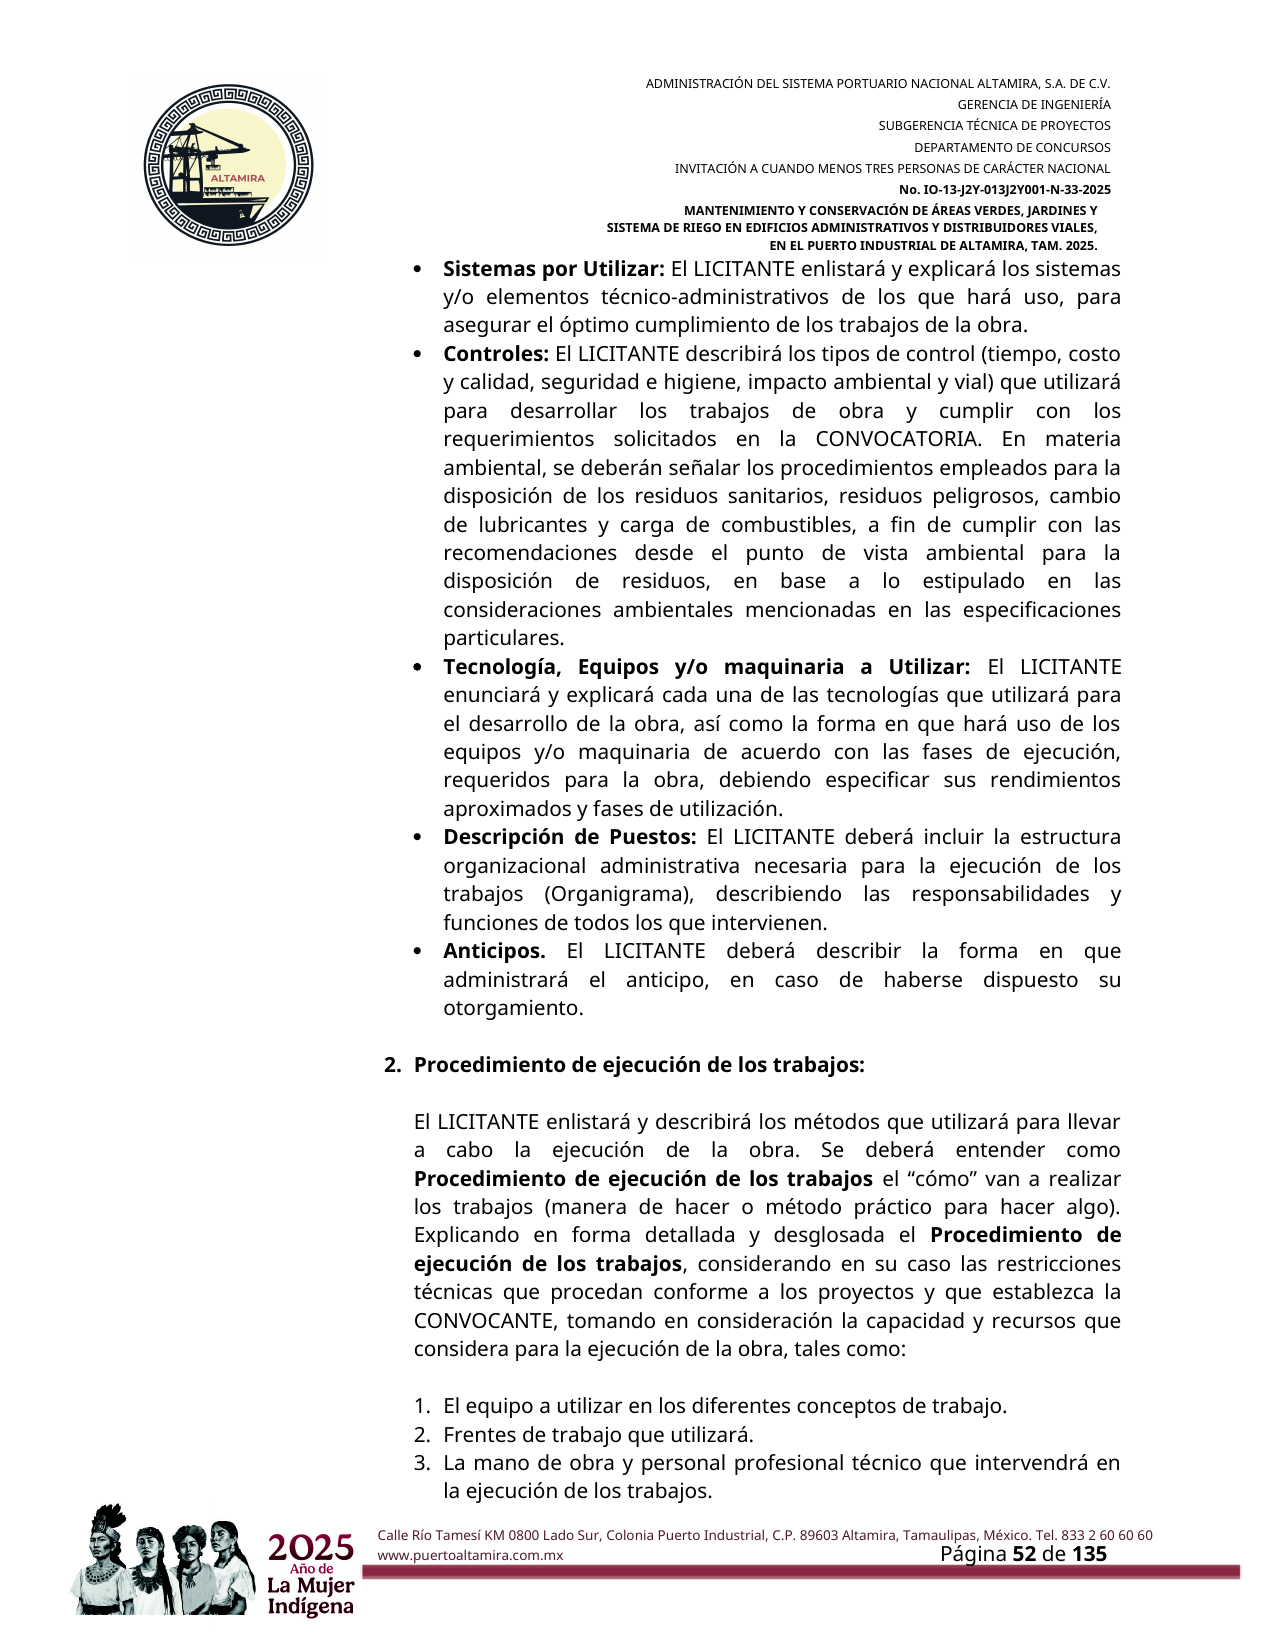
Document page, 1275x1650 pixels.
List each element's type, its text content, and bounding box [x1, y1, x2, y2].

text 2. Frentes de trabajo que utilizará. [413, 1420, 1122, 1448]
list Descripción de Puestos: El LICITANTE deberá incluir la estructura organizacional administrativa necesaria para la ejecución de los trabajos (Organigrama), describiendo las responsabilidades y funciones de todos los que intervienen. [413, 822, 1122, 936]
list Controles: El LICITANTE describirá los tipos de control (tiempo, costo y calidad, seguridad e higiene, impacto ambiental y vial) que utilizará para desarrollar los trabajos de obra y cumplir con los requerimientos solicitados en la CONVOCATORIA. En materia ambiental, se deberán señalar los procedimientos empleados para la disposición de los residuos sanitarios, residuos peligrosos, cambio de lubricantes y carga de combustibles, a fin de cumplir con las recomendaciones desde el punto de vista ambiental para la disposición de residuos, en base a lo estipulado en las consideraciones ambientales mencionadas en las especificaciones particulares. [413, 339, 1122, 652]
list Tecnología, Equipos y/o maquinaria a Utilizar: El LICITANTE enunciará y explicará cada una de las tecnologías que utilizará para el desarrollo de la obra, así como la forma en que hará uso de los equipos y/o maquinaria de acuerdo con las fases de ejecución, requeridos para la obra, debiendo especificar sus rendimientos aproximados y fases de utilización. [413, 652, 1122, 822]
list Procedimiento de ejecución de los trabajos: [384, 1050, 1122, 1078]
list Anticipos. El LICITANTE deberá describir la forma en que administrará el anticipo, en caso de haberse dispuesto su otorgamiento. [413, 936, 1122, 1022]
picture [0, 1497, 1244, 1627]
list Sistemas por Utilizar: El LICITANTE enlistará y explicará los sistemas y/o elementos técnico-administrativos de los que hará uso, para asegurar el óptimo cumplimiento de los trabajos de la obra. [413, 254, 1122, 339]
picture [134, 75, 325, 258]
text 1. El equipo a utilizar en los diferentes conceptos de trabajo. [413, 1391, 1122, 1420]
text El LICITANTE enlistará y describirá los métodos que utilizará para llevar a cabo la ejecución de la obra. Se deberá entender como Procedimiento de ejecución de los trabajos el “cómo” van a realizar los trabajos (manera de hacer o método práctico para hacer algo). Explicando en forma detallada y desglosada el Procedimiento de ejecución de los trabajos, considerando en su caso las restricciones técnicas que procedan conforme a los proyectos y que establezca la CONVOCANTE, tomando en consideración la capacidad y recursos que considera para la ejecución de la obra, tales como: [413, 1107, 1122, 1363]
text 3. La mano de obra y personal profesional técnico que intervendrá en la ejecución de los trabajos. [413, 1448, 1122, 1505]
